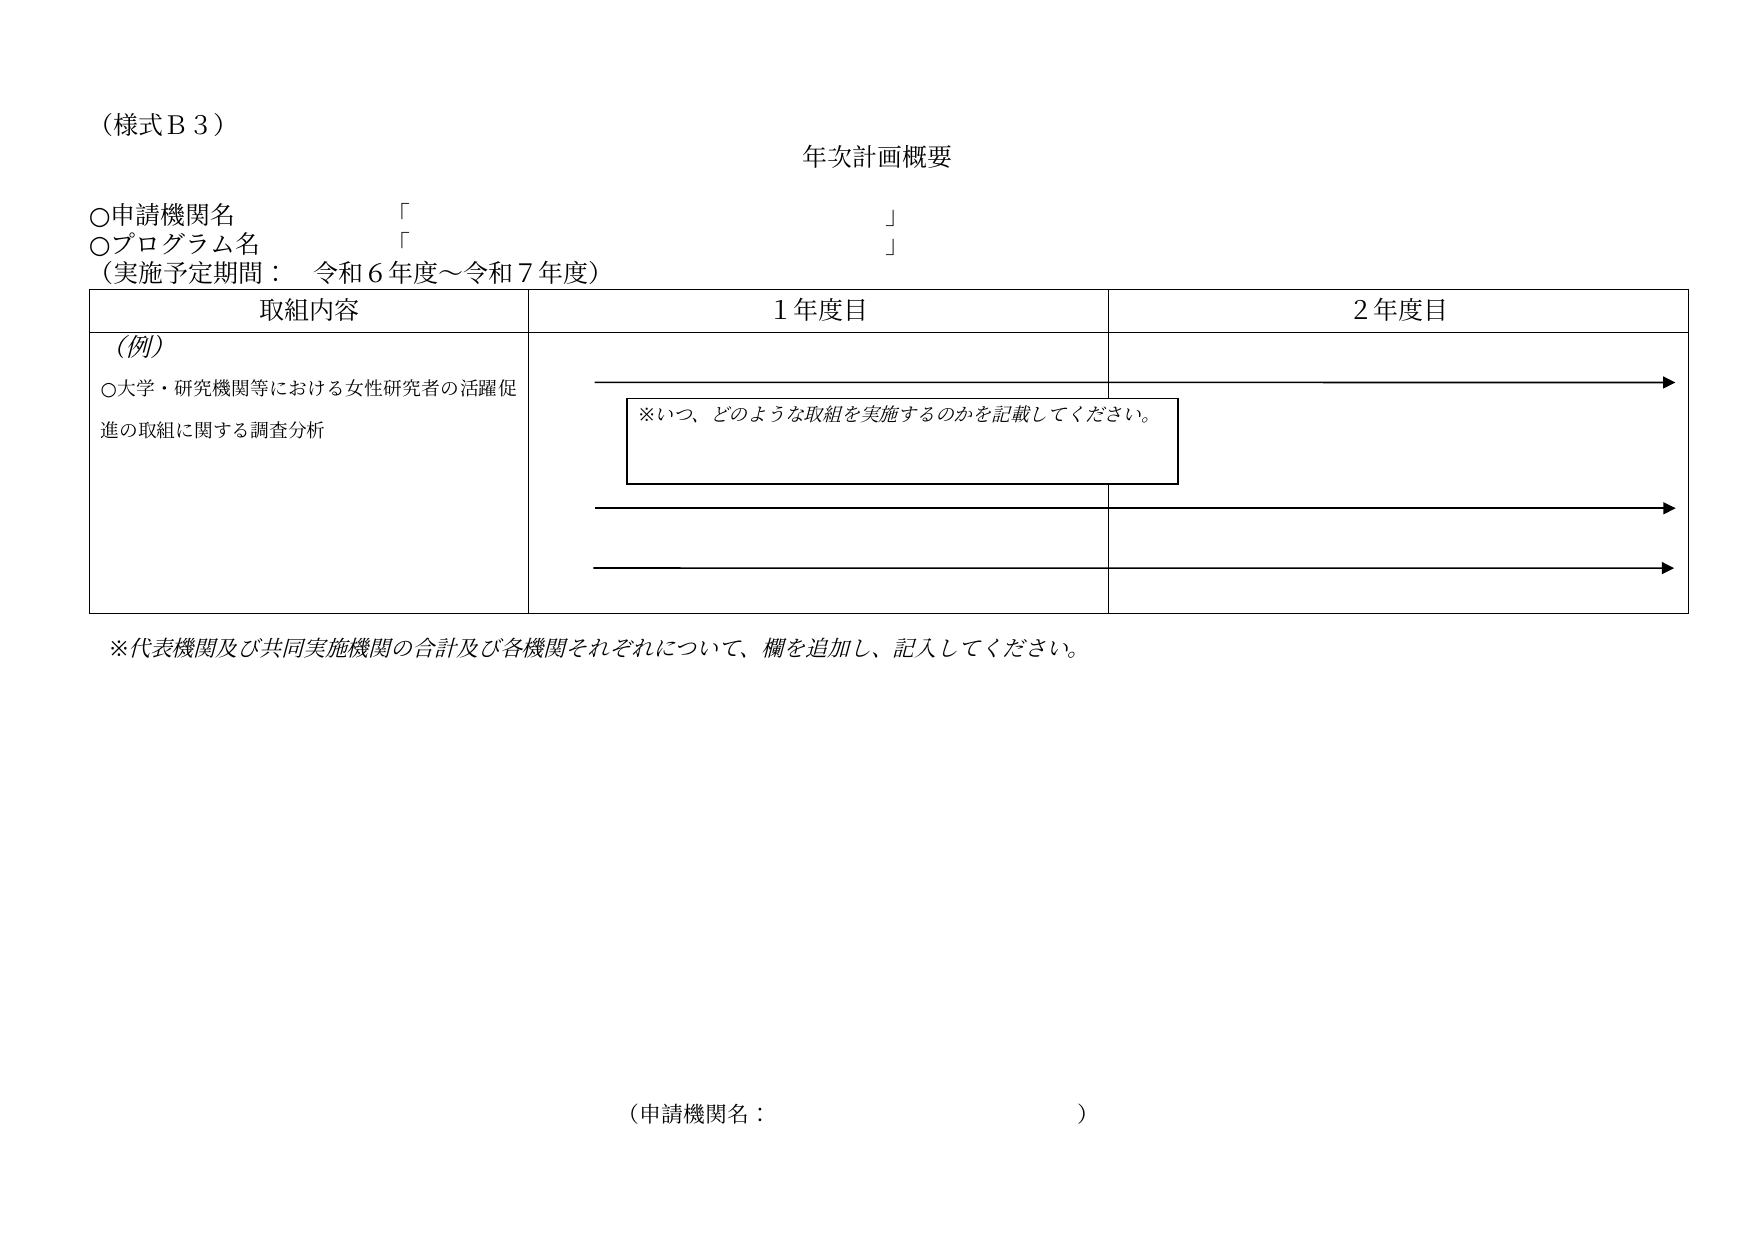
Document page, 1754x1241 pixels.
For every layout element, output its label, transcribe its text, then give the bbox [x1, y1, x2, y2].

text ○申請機関名 「 」 [89, 201, 1665, 230]
table_header １年度目 [529, 290, 1108, 332]
table_cell （例） ○大学・研究機関等における女性研究者の活躍促進の取組に関する調査分析 [90, 333, 528, 613]
text （実施予定期間： 令和６年度～令和７年度） [89, 259, 1665, 288]
table_header ２年度目 [1109, 290, 1688, 332]
text 年次計画概要 [89, 143, 1665, 172]
text ○プログラム名 「 」 [89, 230, 1665, 259]
table_cell [1109, 333, 1688, 613]
text （様式Ｂ３） [89, 105, 1665, 143]
table_header 取組内容 [90, 290, 528, 332]
table_cell [529, 333, 1108, 613]
